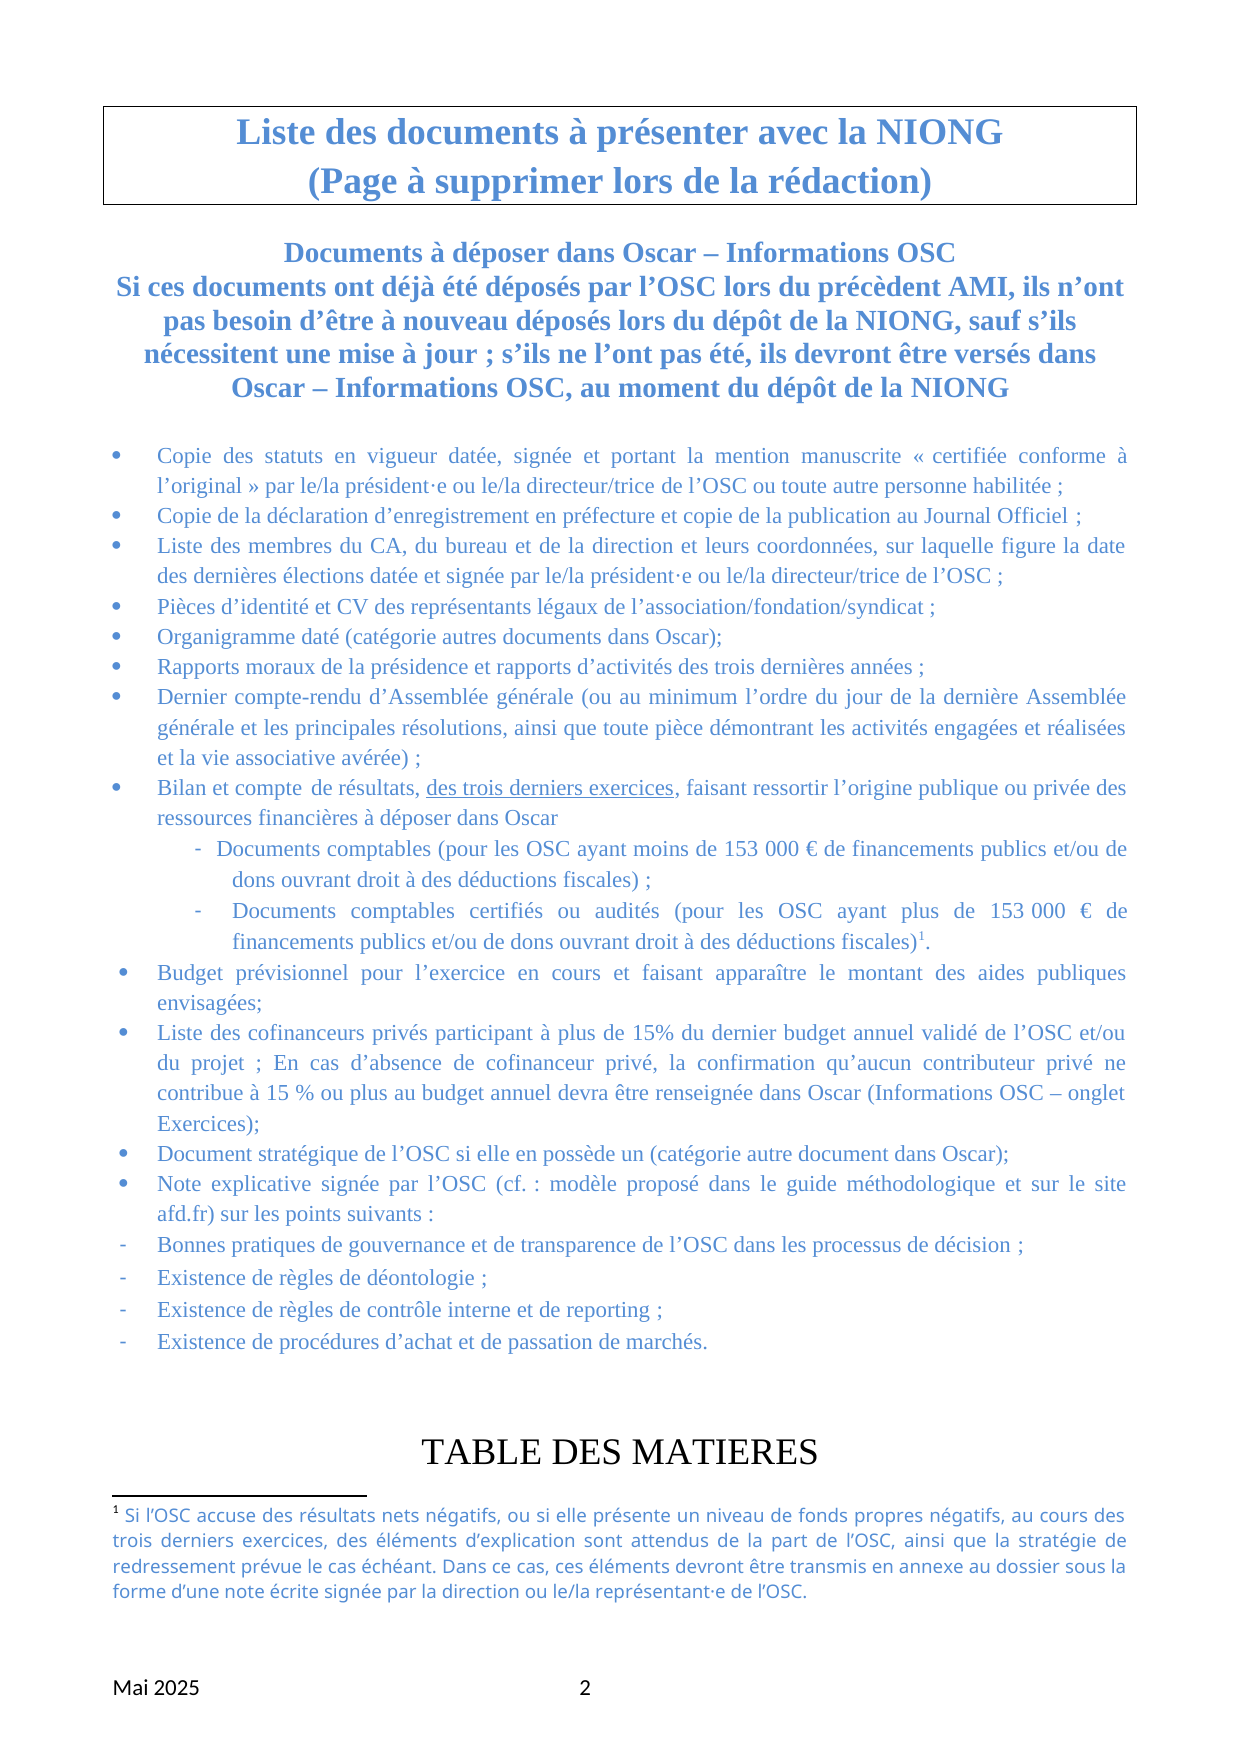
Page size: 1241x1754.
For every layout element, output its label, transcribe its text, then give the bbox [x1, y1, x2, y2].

list Copie de la déclaration d’enregistrement en préfecture et copie de la publication au Journal Officiel ; [112, 502, 1128, 528]
list Existence de règles de déontologie ; [119, 1263, 1128, 1291]
list Documents comptables certifiés ou audités (pour les OSC ayant plus de 153 000 € de financements publics et/ou de dons ouvrant droit à des déductions fiscales). [194, 896, 1128, 955]
list Existence de procédures d’achat et de passation de marchés. [119, 1327, 1128, 1355]
list Pièces d’identité et CV des représentants légaux de l’association/fondation/syndicat ; [112, 593, 1128, 619]
text Si ces documents ont déjà été déposés par l’OSC lors du précèdent AMI, ils n’ont pas besoin d’être à nouveau déposés lors du dépôt de la NIONG, sauf s’ils nécessitent une mise à jour ; s’ils ne l’ont pas été, ils devront être versés dans Oscar – Informations OSC, au moment du dépôt de la NIONG [112, 269, 1128, 403]
list Dernier compte-rendu d’Assemblée générale (ou au minimum l’ordre du jour de la dernière Assemblée générale et les principales résolutions, ainsi que toute pièce démontrant les activités engagées et réalisées et la vie associative avérée) ; [112, 683, 1128, 770]
text Documents à déposer dans Oscar – Informations OSC [112, 236, 1128, 269]
list Bonnes pratiques de gouvernance et de transparence de l’OSC dans les processus de décision ; [119, 1230, 1128, 1258]
text (Page à supprimer lors de la rédaction) [104, 156, 1136, 204]
text TABLE DES MATIERES [112, 1429, 1128, 1473]
text Liste des documents à présenter avec la NIONG [104, 107, 1136, 152]
list Bilan et compte de résultats, des trois derniers exercices, faisant ressortir l’origine publique ou privée des ressources financières à déposer dans Oscar [112, 774, 1128, 831]
list Note explicative signée par l’OSC (cf. : modèle proposé dans le guide méthodologique et sur le site afd.fr) sur les points suivants : [119, 1170, 1128, 1227]
list Documents comptables (pour les OSC ayant moins de 153 000 € de financements publics et/ou de dons ouvrant droit à des déductions fiscales) ; [194, 834, 1128, 893]
list Document stratégique de l’OSC si elle en possède un (catégorie autre document dans Oscar); [119, 1140, 1128, 1166]
list Organigramme daté (catégorie autres documents dans Oscar); [112, 623, 1128, 649]
list Liste des cofinanceurs privés participant à plus de 15% du dernier budget annuel validé de l’OSC et/ou du projet ; En cas d’absence de cofinanceur privé, la confirmation qu’aucun contributeur privé ne contribue à 15 % ou plus au budget annuel devra être renseignée dans Oscar (Informations OSC – onglet Exercices); [119, 1019, 1128, 1136]
list Rapports moraux de la présidence et rapports d’activités des trois dernières années ; [112, 653, 1128, 679]
list Existence de règles de contrôle interne et de reporting ; [119, 1295, 1128, 1323]
list Copie des statuts en vigueur datée, signée et portant la mention manuscrite « certifiée conforme à l’original » par le/la président·e ou le/la directeur/trice de l’OSC ou toute autre personne habilitée ; [112, 442, 1128, 498]
list Liste des membres du CA, du bureau et de la direction et leurs coordonnées, sur laquelle figure la date des dernières élections datée et signée par le/la président·e ou le/la directeur/trice de l’OSC ; [112, 532, 1128, 589]
list Budget prévisionnel pour l’exercice en cours et faisant apparaître le montant des aides publiques envisagées; [119, 958, 1128, 1015]
